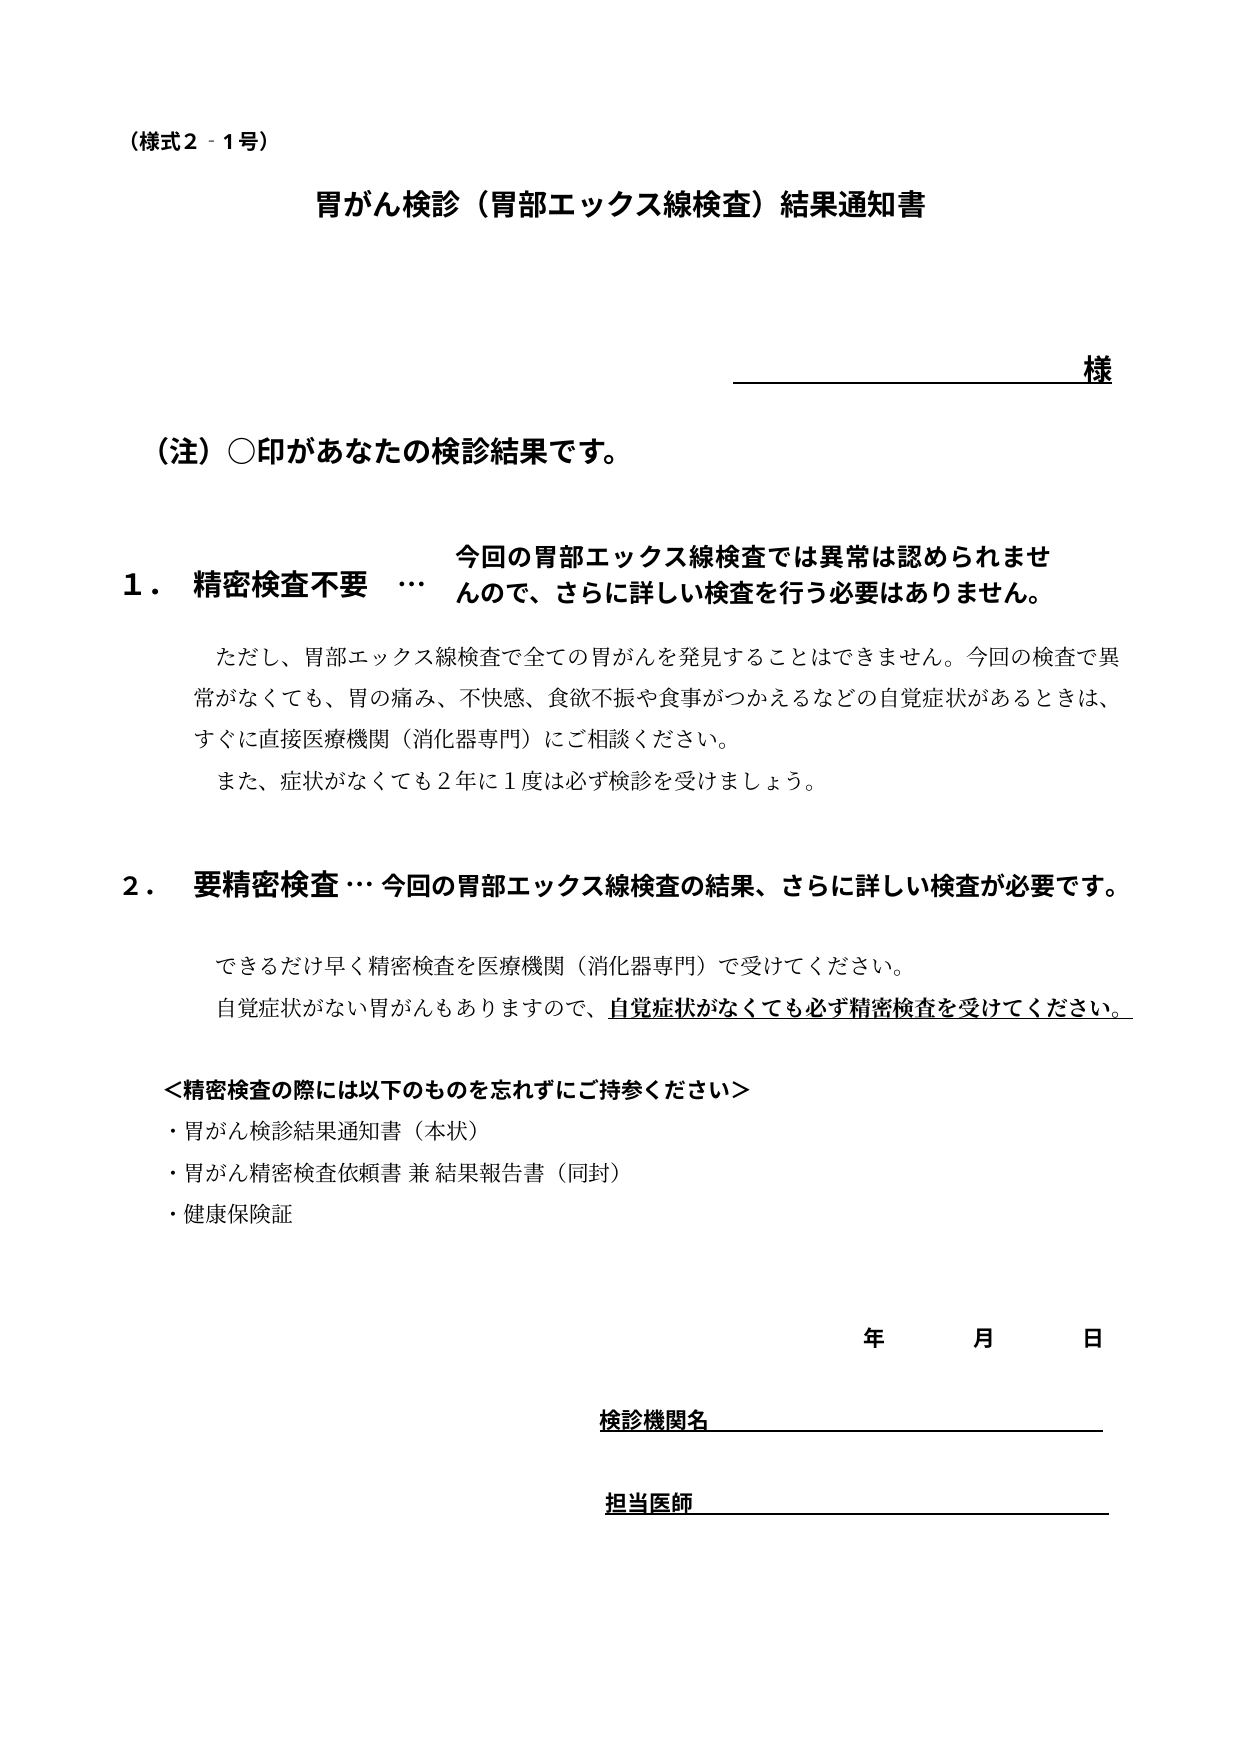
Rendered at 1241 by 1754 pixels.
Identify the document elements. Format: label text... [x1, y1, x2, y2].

text 様 [118, 326, 1122, 408]
list 自覚症状がない胃がんもありますので、自覚症状がなくても必ず精密検査を受けてください。 [193, 986, 1122, 1027]
text また、症状がなくても２年に１度は必ず検診を受けましょう。 [193, 759, 1122, 800]
text 胃がん検診（胃部エックス線検査）結果通知書 [118, 161, 1122, 243]
text ただし、胃部エックス線検査で全ての胃がんを発見することはできません。今回の検査で異常がなくても、胃の痛み、不快感、食欲不振や食事がつかえるなどの自覚症状があるときは、 すぐに直接医療機関（消化器専門）にご相談ください。 [193, 635, 1122, 759]
text ・胃がん検診結果通知書（本状） [118, 1110, 1122, 1151]
text ・健康保険証 [118, 1192, 1122, 1233]
text 担当医師 [118, 1481, 1122, 1522]
text （注）○印があなたの検診結果です。 [118, 408, 1122, 491]
text 年 月 日 [118, 1316, 1122, 1357]
text 検診機関名 [118, 1398, 1122, 1440]
list 精密検査不要 … 今回の胃部エックス線検査では異常は認められませんので、さらに詳しい検査を行う必要はありません。 [118, 532, 1122, 615]
list 要精密検査 … 今回の胃部エックス線検査の結果、さらに詳しい検査が必要です。 [118, 842, 1122, 924]
list できるだけ早く精密検査を医療機関（消化器専門）で受けてください。 [193, 945, 1122, 986]
text ＜精密検査の際には以下のものを忘れずにご持参ください＞ [118, 1068, 1122, 1110]
text （様式２‐1号） [118, 120, 1122, 161]
text ・胃がん精密検査依頼書 兼 結果報告書（同封） [118, 1151, 1122, 1192]
